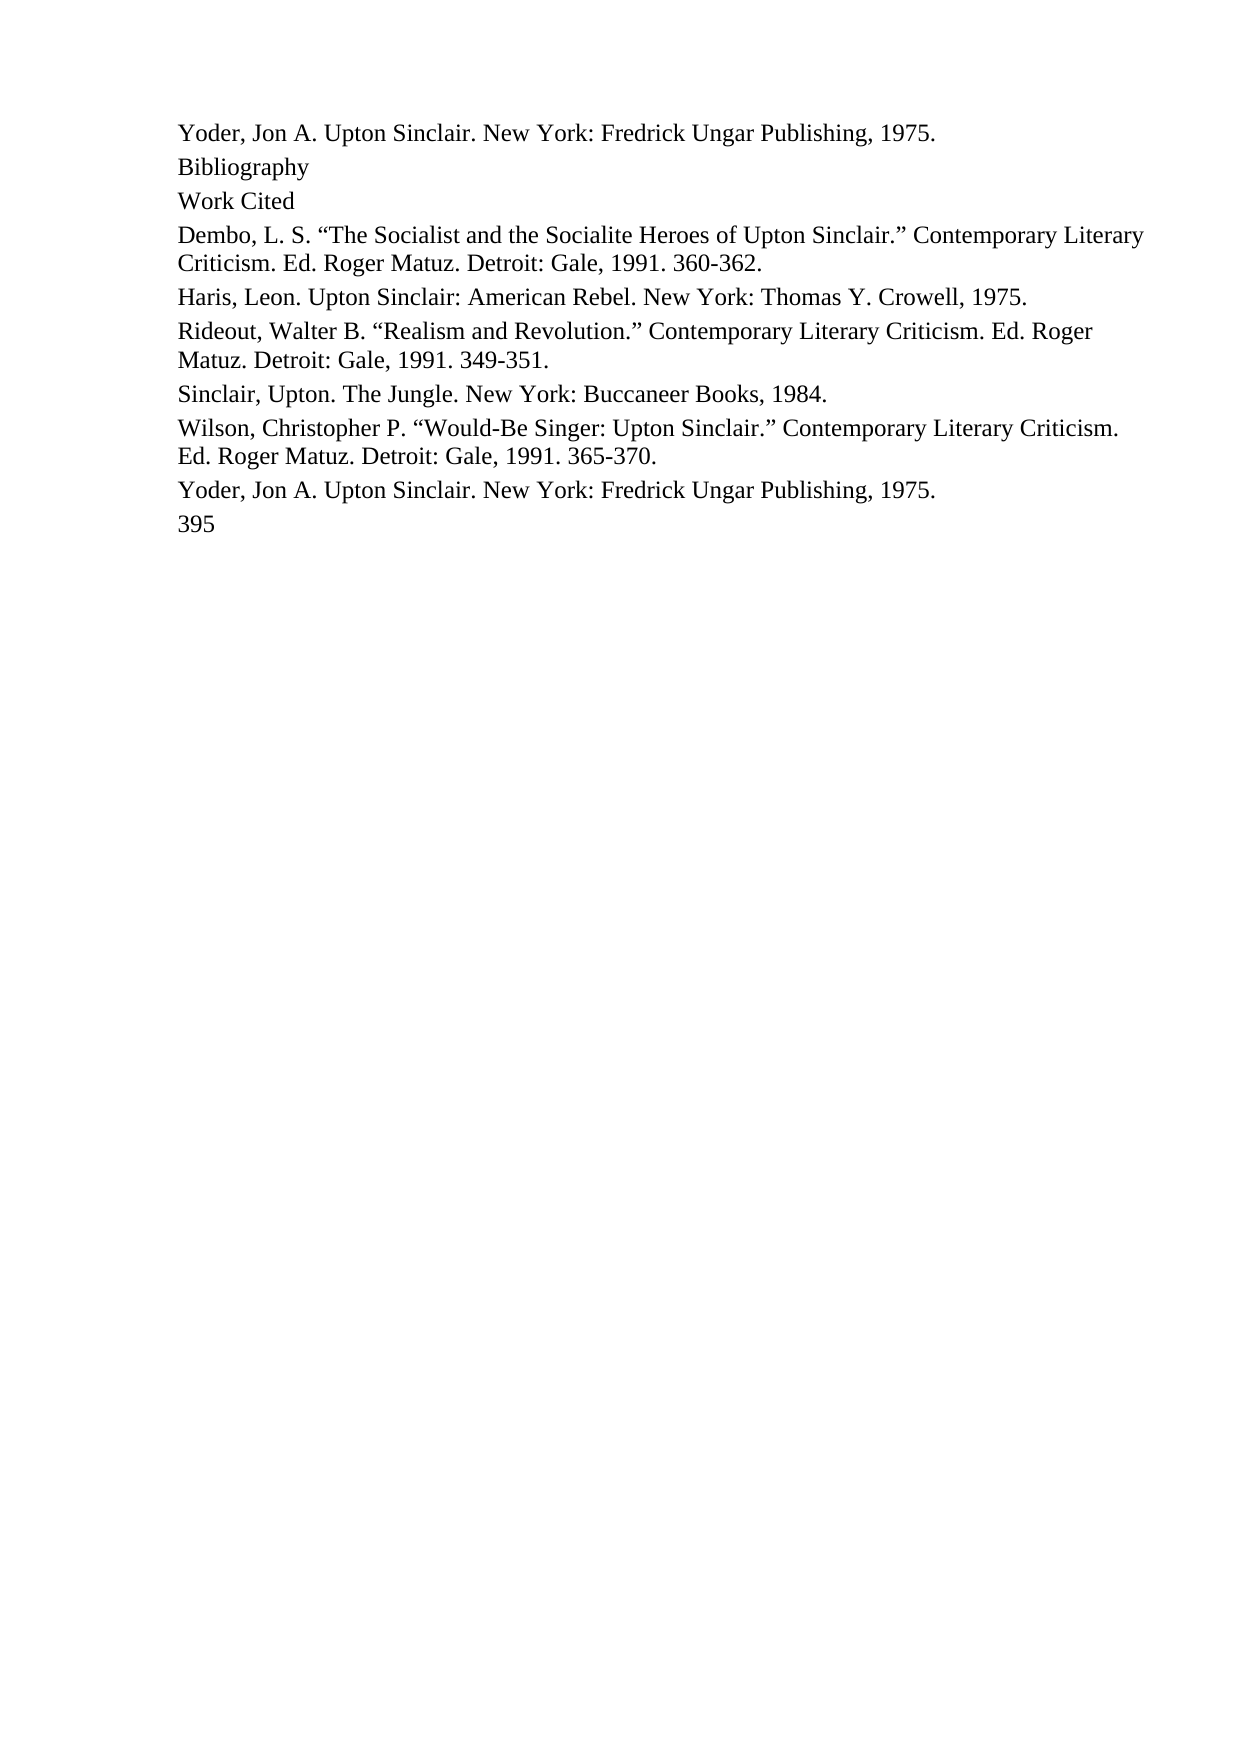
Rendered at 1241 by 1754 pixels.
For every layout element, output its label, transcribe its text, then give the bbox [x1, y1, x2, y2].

text Rideout, Walter B. “Realism and Revolution.” Contemporary Literary Criticism. Ed. Roger Matuz. Detroit: Gale, 1991. 349-351. [177, 316, 1152, 374]
text Yoder, Jon A. Upton Sinclair. New York: Fredrick Ungar Publishing, 1975. [177, 118, 1152, 147]
text Bibliography [177, 152, 1152, 181]
text Wilson, Christopher P. “Would-Be Singer: Upton Sinclair.” Contemporary Literary Criticism. Ed. Roger Matuz. Detroit: Gale, 1991. 365-370. [177, 413, 1152, 470]
text 395 [177, 509, 1152, 538]
text Yoder, Jon A. Upton Sinclair. New York: Fredrick Ungar Publishing, 1975. [177, 475, 1152, 504]
text Sinclair, Upton. The Jungle. New York: Buccaneer Books, 1984. [177, 379, 1152, 407]
text Haris, Leon. Upton Sinclair: American Rebel. New York: Thomas Y. Crowell, 1975. [177, 282, 1152, 311]
text Work Cited [177, 186, 1152, 214]
